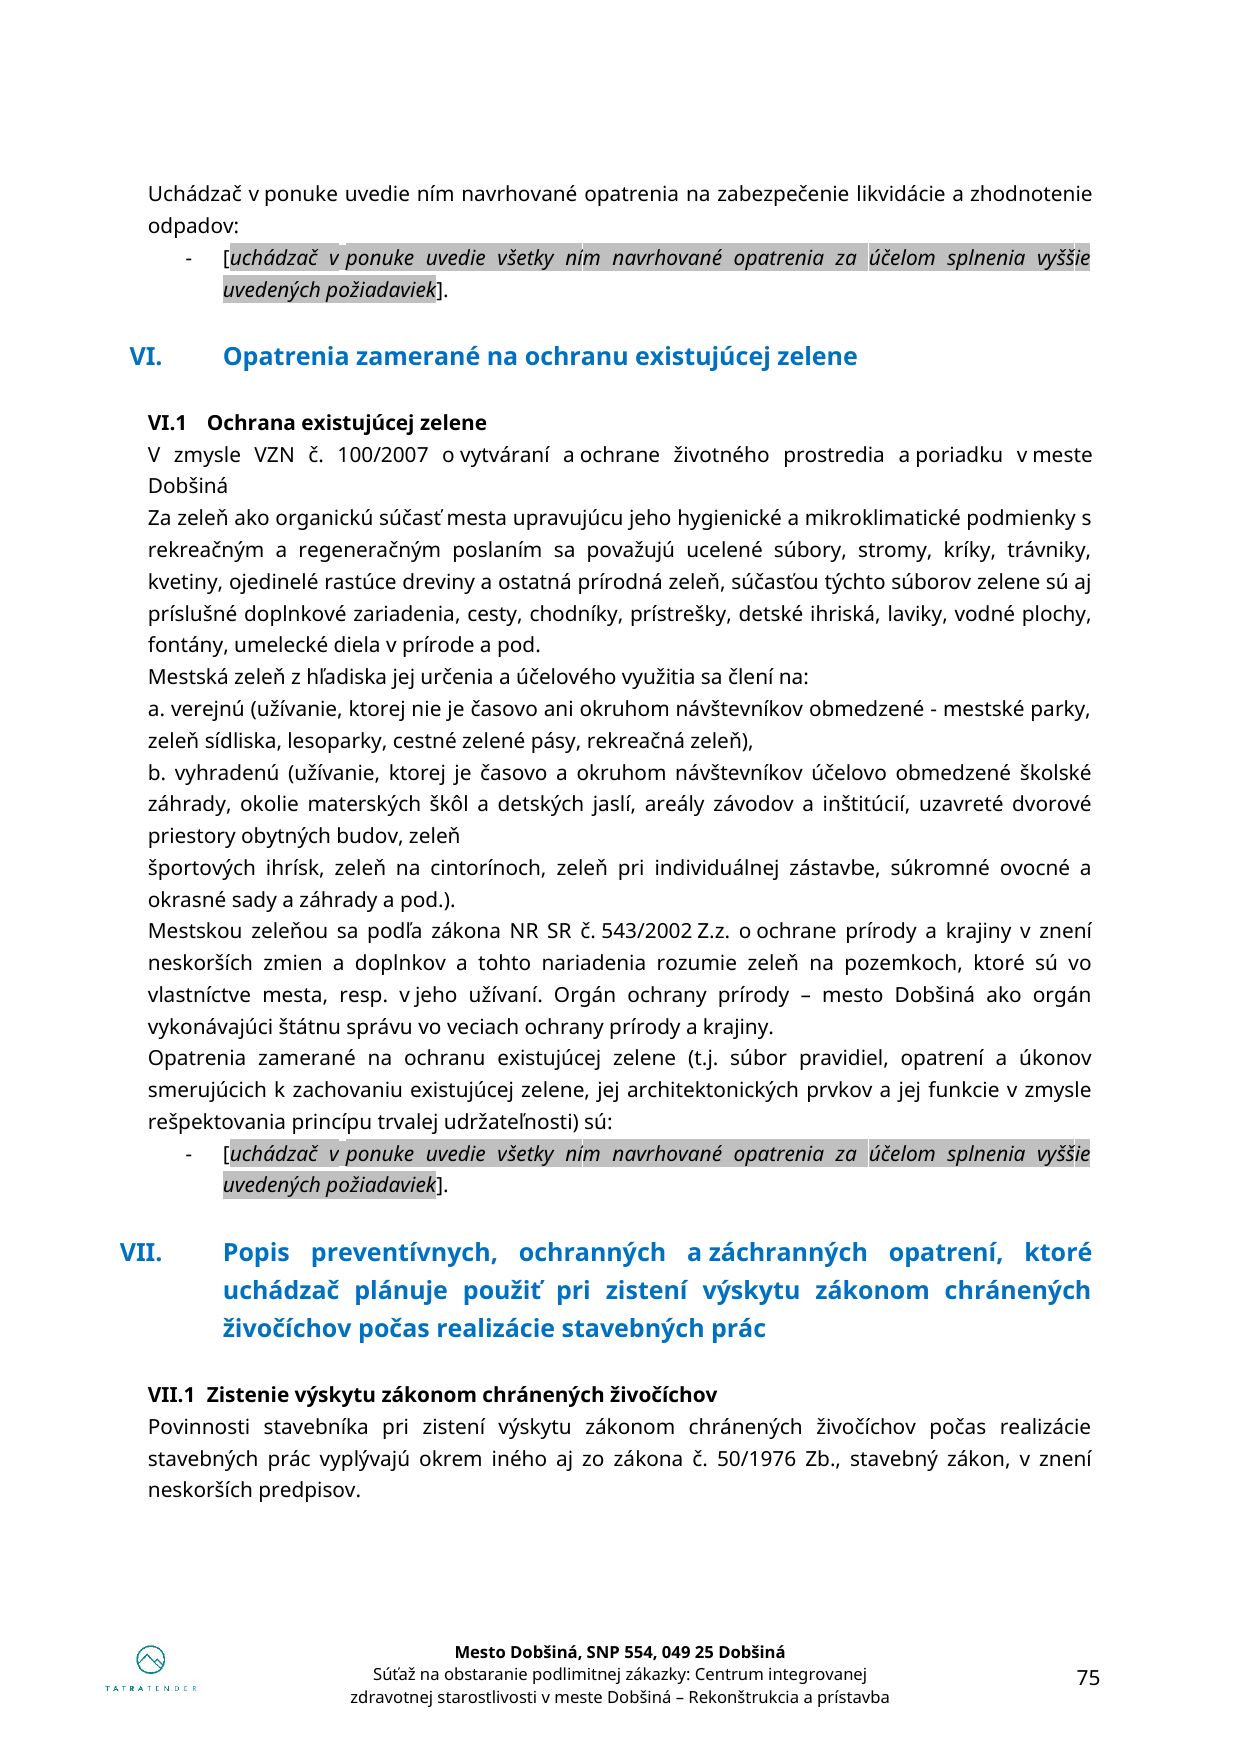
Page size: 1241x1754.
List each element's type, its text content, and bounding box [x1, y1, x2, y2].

list [uchádzač v ponuke uvedie všetky ním navrhované opatrenia za účelom splnenia vyššie uvedených požiadaviek]. [185, 1139, 1093, 1199]
text Povinnosti stavebníka pri zistení výskytu zákonom chránených živočíchov počas realizácie stavebných prác vyplývajú okrem iného aj zo zákona č. 50/1976 Zb., stavebný zákon, v znení neskorších predpisov. [148, 1412, 1093, 1504]
text Uchádzač v ponuke uvedie ním navrhované opatrenia na zabezpečenie likvidácie a zhodnotenie odpadov: [148, 179, 1093, 239]
list Opatrenia zamerané na ochranu existujúcej zelene [162, 338, 1093, 372]
list [uchádzač v ponuke uvedie všetky ním navrhované opatrenia za účelom splnenia vyššie uvedených požiadaviek]. [185, 243, 1093, 303]
text Za zeleň ako organickú súčasť mesta upravujúcu jeho hygienické a mikroklimatické podmienky s rekreačným a regeneračným poslaním sa považujú ucelené súbory, stromy, kríky, trávniky, kvetiny, ojedinelé rastúce dreviny a ostatná prírodná zeleň, súčasťou týchto súborov zelene sú aj príslušné doplnkové zariadenia, cesty, chodníky, prístrešky, detské ihriská, laviky, vodné plochy, fontány, umelecké diela v prírode a pod. [148, 503, 1093, 659]
text Mestskou zeleňou sa podľa zákona NR SR č. 543/2002 Z.z. o ochrane prírody a krajiny v znení neskorších zmien a doplnkov a tohto nariadenia rozumie zeleň na pozemkoch, ktoré sú vo vlastníctve mesta, resp. v jeho užívaní. Orgán ochrany prírody – mesto Dobšiná ako orgán vykonávajúci štátnu správu vo veciach ochrany prírody a krajiny. [148, 916, 1093, 1040]
text b. vyhradenú (užívanie, ktorej je časovo a okruhom návštevníkov účelovo obmedzené školské záhrady, okolie materských škôl a detských jaslí, areály závodov a inštitúcií, uzavreté dvorové priestory obytných budov, zeleň [148, 758, 1093, 849]
text a. verejnú (užívanie, ktorej nie je časovo ani okruhom návštevníkov obmedzené - mestské parky, zeleň sídliska, lesoparky, cestné zelené pásy, rekreačná zeleň), [148, 694, 1093, 754]
list Popis preventívnych, ochranných a záchranných opatrení, ktoré uchádzač plánuje použiť pri zistení výskytu zákonom chránených živočíchov počas realizácie stavebných prác [162, 1234, 1093, 1344]
text Opatrenia zamerané na ochranu existujúcej zelene (t.j. súbor pravidiel, opatrení a úkonov smerujúcich k zachovaniu existujúcej zelene, jej architektonických prvkov a jej funkcie v zmysle rešpektovania princípu trvalej udržateľnosti) sú: [148, 1043, 1093, 1136]
list Zistenie výskytu zákonom chránených živočíchov [148, 1380, 1093, 1409]
picture [84, 1621, 217, 1715]
list Ochrana existujúcej zelene [148, 408, 1093, 437]
text Mestská zeleň z hľadiska jej určenia a účelového využitia sa člení na: [148, 662, 1093, 691]
text športových ihrísk, zeleň na cintorínoch, zeleň pri individuálnej zástavbe, súkromné ovocné a okrasné sady a záhrady a pod.). [148, 853, 1093, 913]
text V zmysle VZN č. 100/2007 o vytváraní a ochrane životného prostredia a poriadku v meste Dobšiná [148, 440, 1093, 500]
